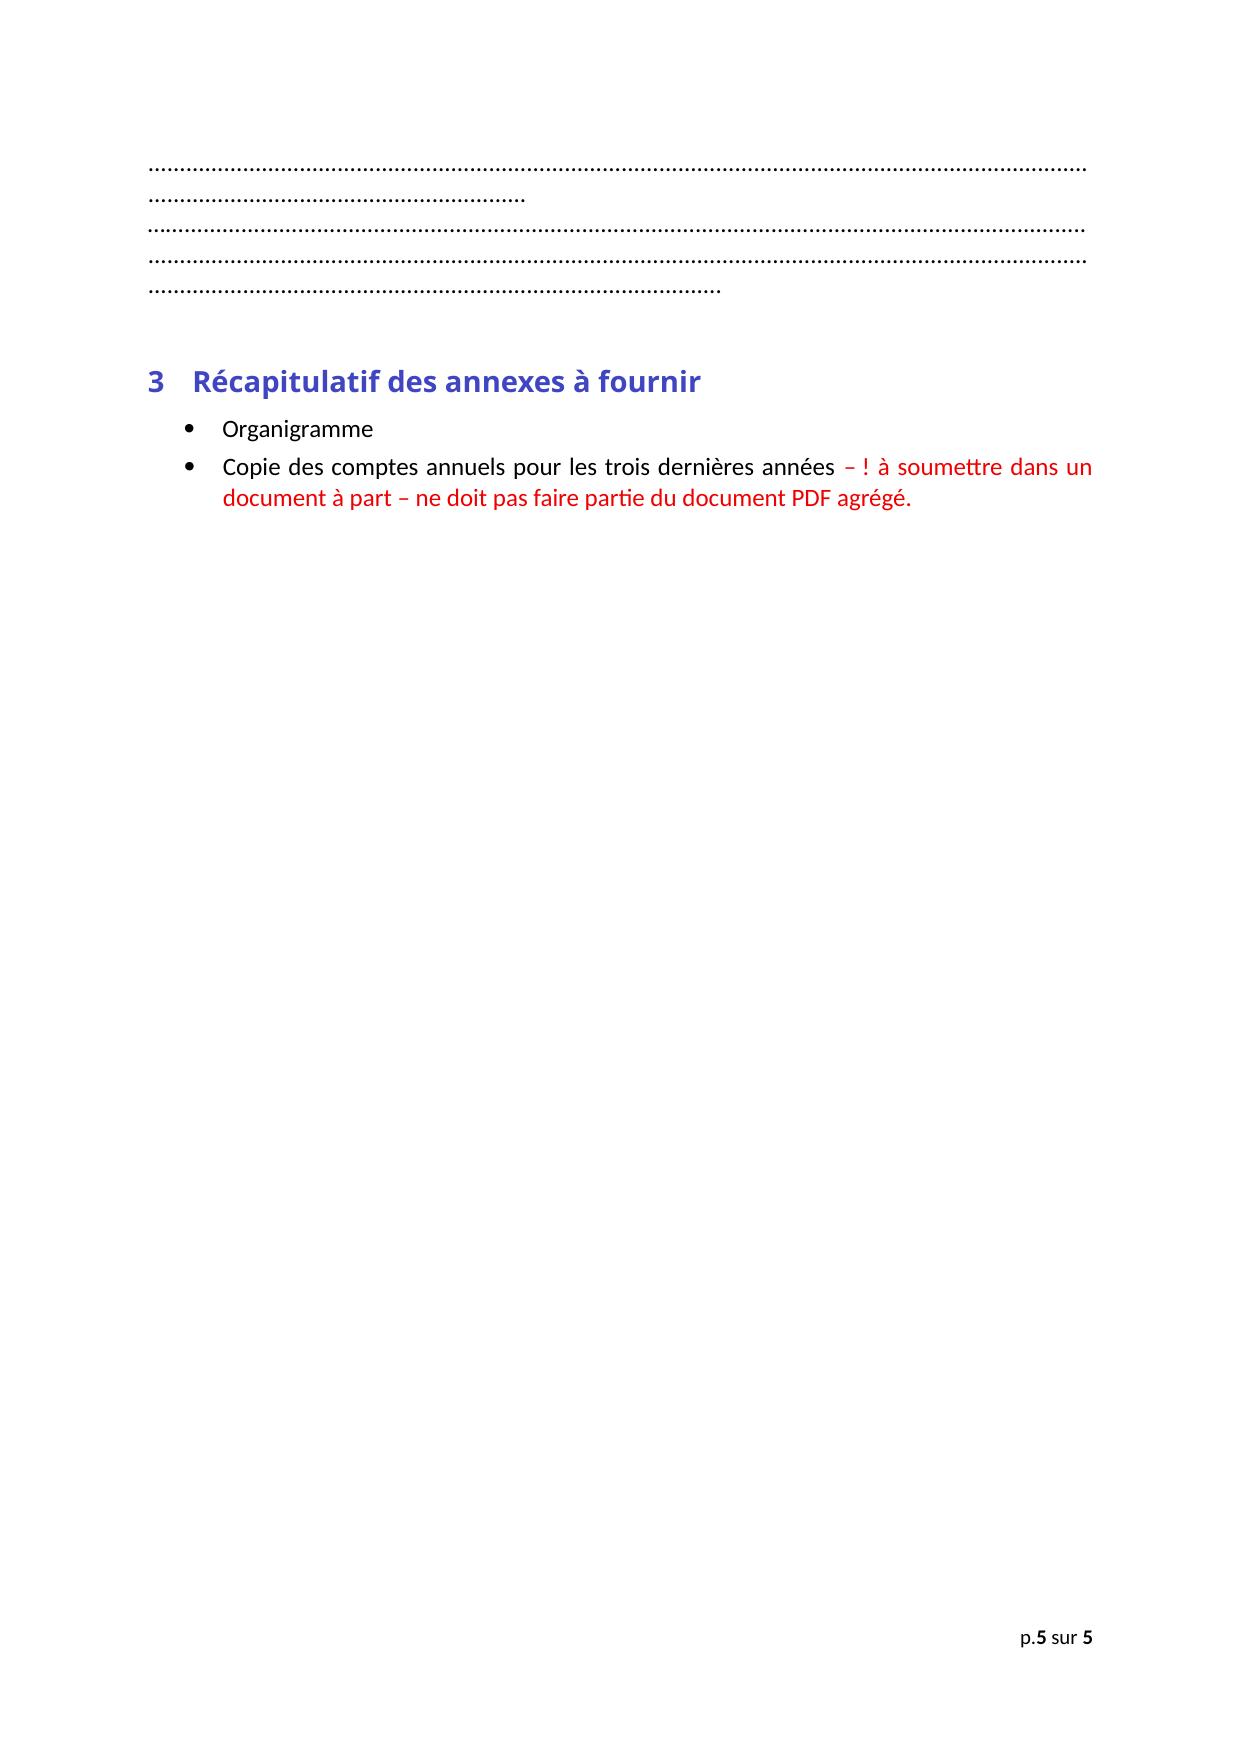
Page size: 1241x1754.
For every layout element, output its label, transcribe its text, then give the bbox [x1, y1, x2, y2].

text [148, 148, 1093, 300]
list Organigramme [185, 413, 1093, 443]
list Copie des comptes annuels pour les trois dernières années – ! à soumettre dans un document à part – ne doit pas faire partie du document PDF agrégé. [185, 452, 1093, 513]
subtitle Récapitulatif des annexes à fournir [148, 361, 1093, 401]
